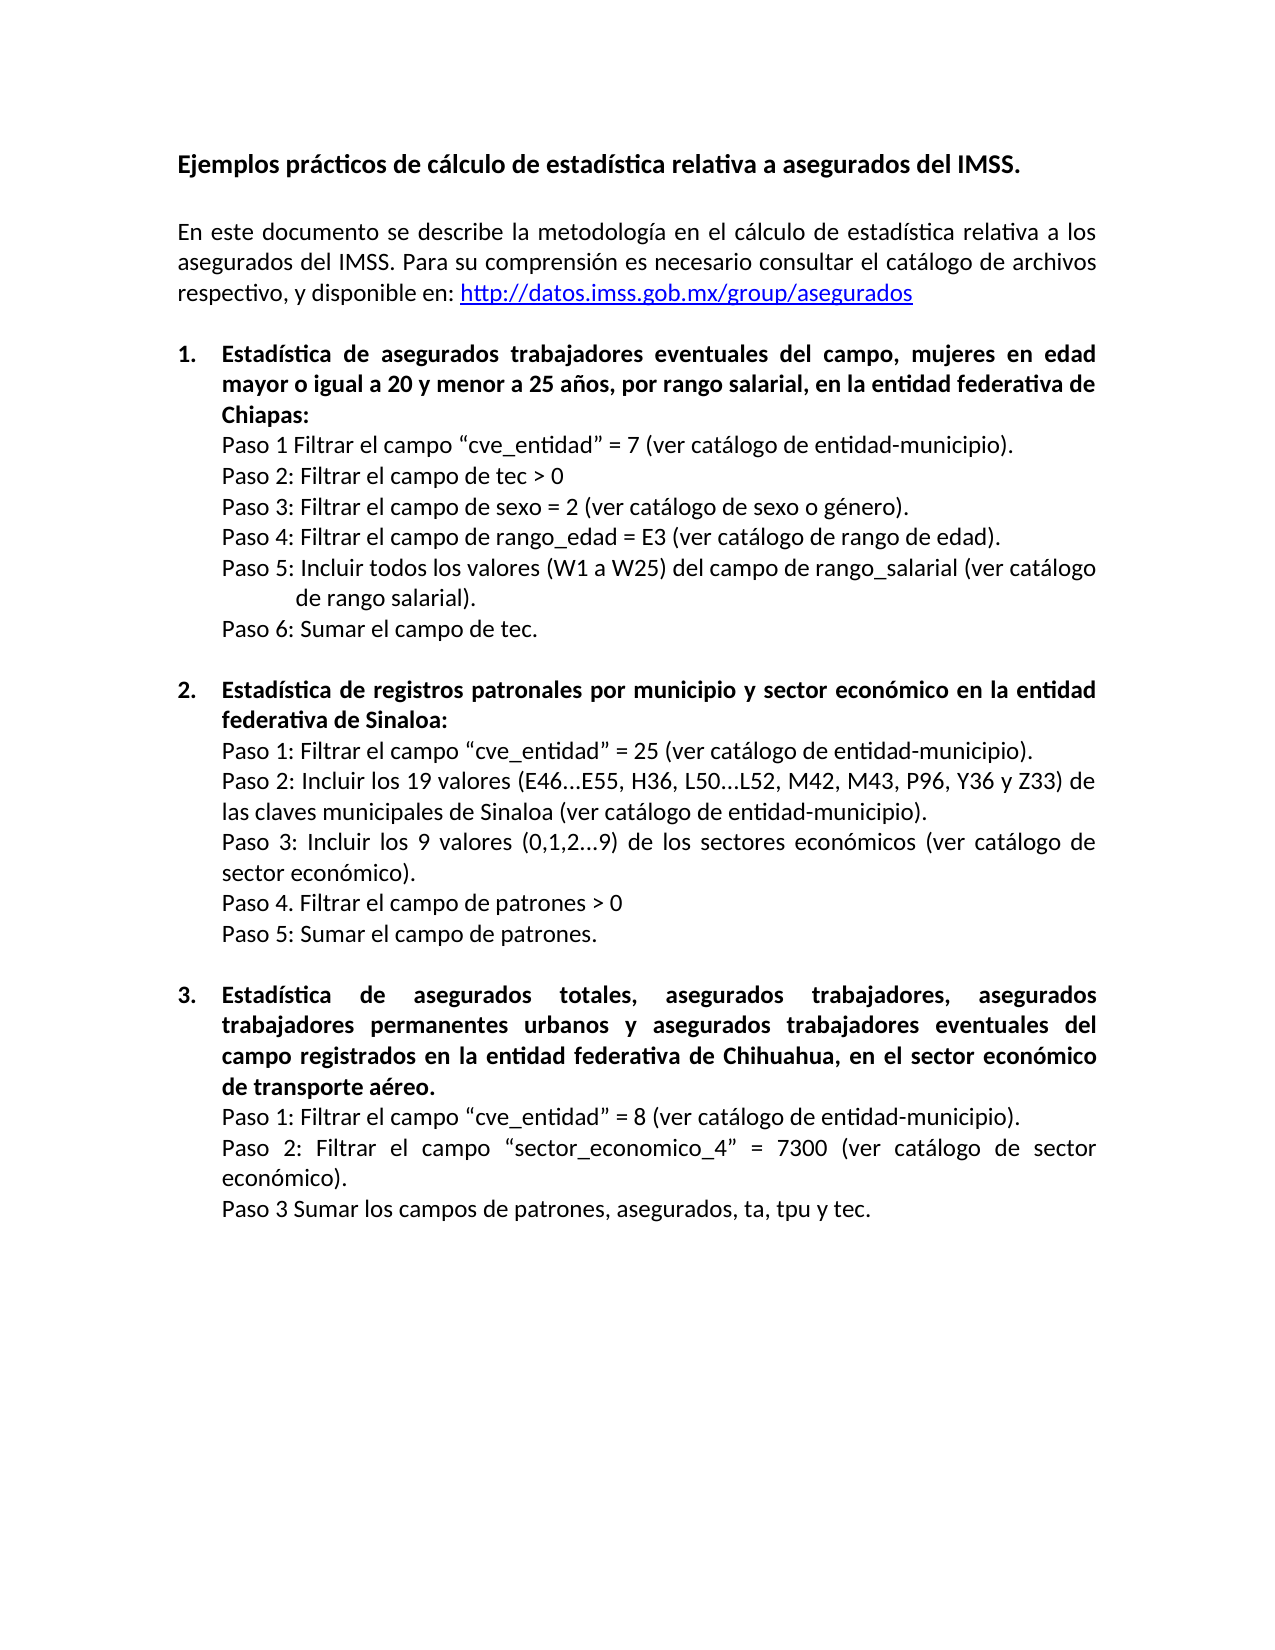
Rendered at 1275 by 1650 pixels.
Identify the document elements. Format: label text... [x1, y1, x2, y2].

text Paso 3: Filtrar el campo de sexo = 2 (ver catálogo de sexo o género). [222, 491, 1098, 521]
text Paso 4: Filtrar el campo de rango_edad = E3 (ver catálogo de rango de edad). [222, 521, 1098, 552]
text Paso 1: Filtrar el campo “cve_entidad” = 8 (ver catálogo de entidad-municipio). [222, 1101, 1098, 1132]
text Paso 6: Sumar el campo de tec. [222, 613, 1098, 643]
text Paso 2: Filtrar el campo “sector_economico_4” = 7300 (ver catálogo de sector económico). [222, 1132, 1098, 1193]
text Paso 1 Filtrar el campo “cve_entidad” = 7 (ver catálogo de entidad-municipio). [222, 430, 1098, 460]
text Paso 3 Sumar los campos de patrones, asegurados, ta, tpu y tec. [222, 1193, 1098, 1223]
list 2. Estadística de registros patronales por municipio y sector económico en la entidad federativa de Sinaloa: [177, 674, 1098, 735]
list 3. Estadística de asegurados totales, asegurados trabajadores, asegurados trabajadores permanentes urbanos y asegurados trabajadores eventuales del campo registrados en la entidad federativa de Chihuahua, en el sector económico de transporte aéreo. [177, 979, 1098, 1101]
text Paso 2: Filtrar el campo de tec > 0 [222, 460, 1098, 491]
text Paso 2: Incluir los 19 valores (E46...E55, H36, L50...L52, M42, M43, P96, Y36 y Z33) de las claves municipales de Sinaloa (ver catálogo de entidad-municipio). [222, 765, 1098, 826]
text Ejemplos prácticos de cálculo de estadística relativa a asegurados del IMSS. [177, 148, 1098, 181]
text Paso 1: Filtrar el campo “cve_entidad” = 25 (ver catálogo de entidad-municipio). [222, 735, 1098, 765]
text Paso 4. Filtrar el campo de patrones > 0 [222, 887, 1098, 918]
list 1. Estadística de asegurados trabajadores eventuales del campo, mujeres en edad mayor o igual a 20 y menor a 25 años, por rango salarial, en la entidad federativa de Chiapas: [177, 338, 1098, 430]
text En este documento se describe la metodología en el cálculo de estadística relativa a los asegurados del IMSS. Para su comprensión es necesario consultar el catálogo de archivos respectivo, y disponible en: http://datos.imss.gob.mx/group/asegurados [177, 216, 1098, 308]
text Paso 5: Incluir todos los valores (W1 a W25) del campo de rango_salarial (ver catálogo de rango salarial). [222, 552, 1098, 613]
text Paso 5: Sumar el campo de patrones. [222, 918, 1098, 948]
text Paso 3: Incluir los 9 valores (0,1,2...9) de los sectores económicos (ver catálogo de sector económico). [222, 826, 1098, 887]
